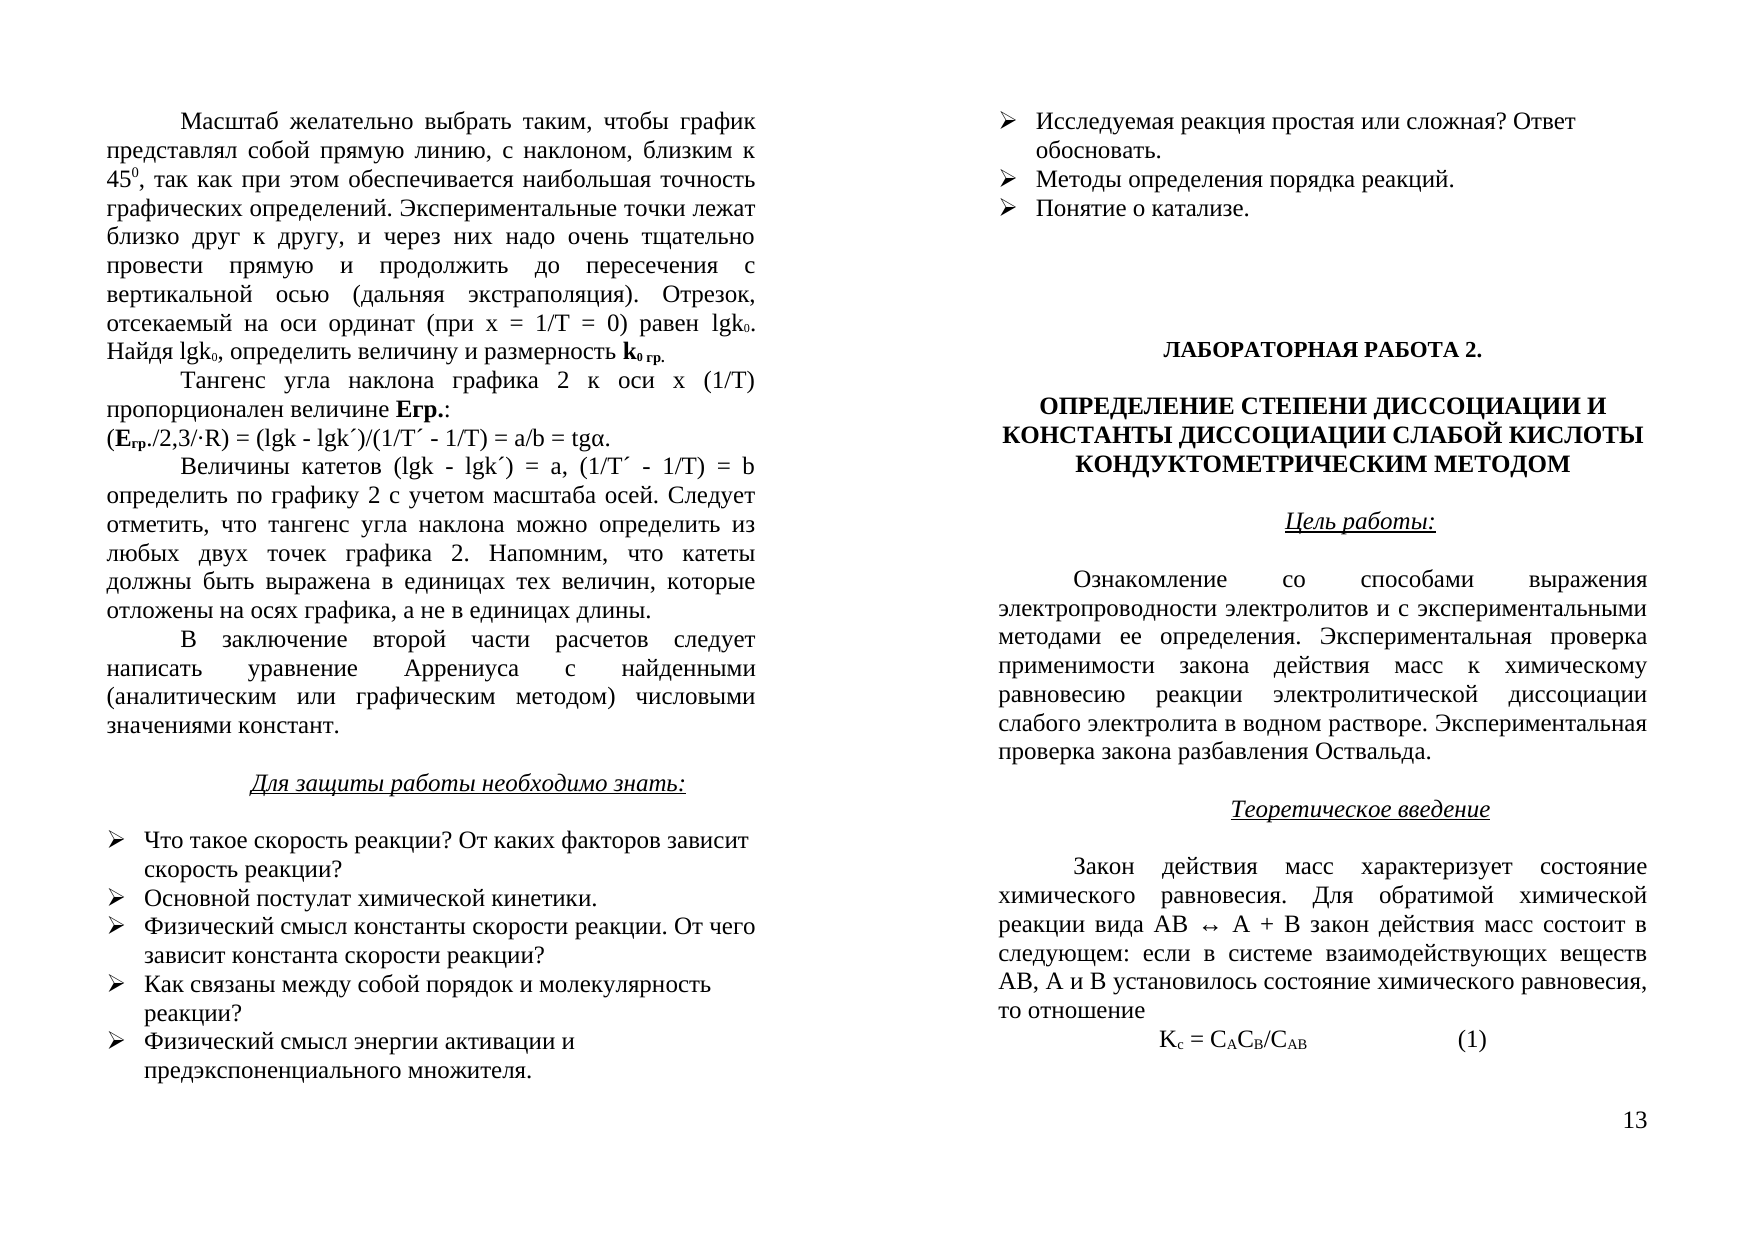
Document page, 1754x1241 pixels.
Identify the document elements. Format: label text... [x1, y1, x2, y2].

text Величины катетов (lgk - lgk´) = а, (1/T´ - 1/T) = b определить по графику 2 с учетом масштаба осей. Следует отметить, что тангенс угла наклона можно определить из любых двух точек графика 2. Напомним, что катеты должны быть выражена в единицах тех величин, которые отложены на осях графика, а не в единицах длины. [106, 451, 756, 624]
list Как связаны между собой порядок и молекулярность реакции? [106, 969, 756, 1026]
text В заключение второй части расчетов следует написать уравнение Аррениуса с найденными (аналитическим или графическим методом) числовыми значениями констант. [106, 624, 756, 739]
list Физический смысл энергии активации и предэкспоненциального множителя. [106, 1026, 756, 1084]
text Kc = CACB/CAB (1) [998, 1024, 1648, 1053]
text Цель работы: [998, 506, 1648, 535]
text Тангенс угла наклона графика 2 к оси х (1/Т) пропорционален величине Егр.: [106, 365, 756, 423]
text Для защиты работы необходимо знать: [106, 768, 756, 796]
text ЛАБОРАТОРНАЯ РАБОТА 2. [998, 336, 1648, 363]
text (Eгр./2,3/·R) = (lgk - lgk´)/(1/T´ - 1/T) = a/b = tgα. [106, 423, 756, 451]
list Понятие о катализе. [998, 193, 1648, 221]
list Методы определения порядка реакций. [998, 164, 1648, 193]
list Что такое скорость реакции? От каких факторов зависит скорость реакции? [106, 825, 756, 883]
list Исследуемая реакция простая или сложная? Ответ обосновать. [998, 106, 1648, 164]
text Закон действия масс характеризует состояние химического равновесия. Для обратимой химической реакции вида АВ ↔ А + В закон действия масс состоит в следующем: если в системе взаимодействующих веществ АВ, А и В установилось состояние химического равновесия, то отношение [998, 851, 1648, 1024]
list Основной постулат химической кинетики. [106, 883, 756, 911]
text Масштаб желательно выбрать таким, чтобы график представлял собой прямую линию, с наклоном, близким к 450, так как при этом обеспечивается наибольшая точность графических определений. Экспериментальные точки лежат близко друг к другу, и через них надо очень тщательно провести прямую и продолжить до пересечения с вертикальной осью (дальняя экстраполяция). Отрезок, отсекаемый на оси ординат (при х = 1/Т = 0) равен lgk0. Найдя lgk0, определить величину и размерность k0 гр. [106, 106, 756, 365]
text ОПРЕДЕЛЕНИЕ СТЕПЕНИ ДИССОЦИАЦИИ И КОНСТАНТЫ ДИССОЦИАЦИИ СЛАБОЙ КИСЛОТЫ КОНДУКТОМЕТРИЧЕСКИМ МЕТОДОМ [998, 391, 1648, 478]
list Физический смысл константы скорости реакции. От чего зависит константа скорости реакции? [106, 911, 756, 969]
text Ознакомление со способами выражения электропроводности электролитов и с экспериментальными методами ее определения. Экспериментальная проверка применимости закона действия масс к химическому равновесию реакции электролитической диссоциации слабого электролита в водном растворе. Экспериментальная проверка закона разбавления Оствальда. [998, 564, 1648, 765]
text Теоретическое введение [998, 794, 1648, 823]
